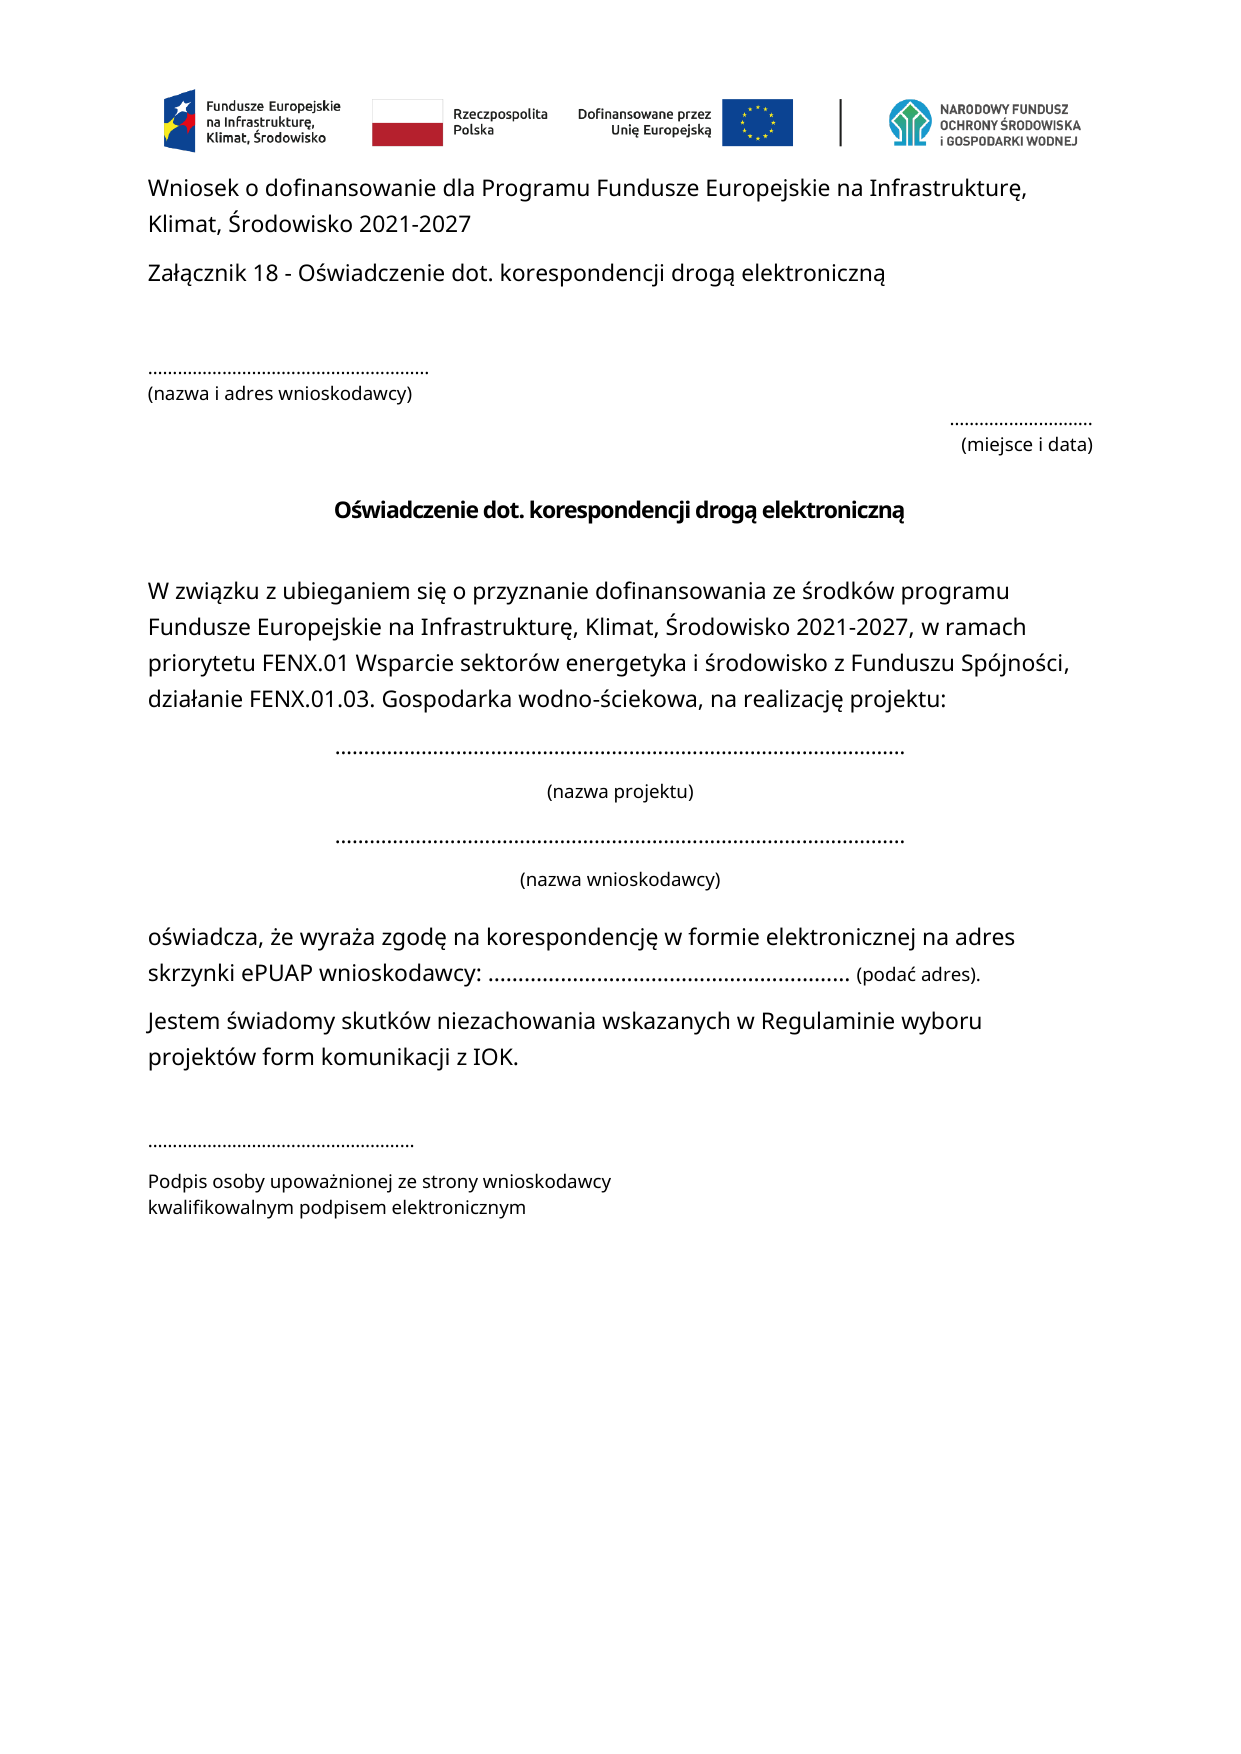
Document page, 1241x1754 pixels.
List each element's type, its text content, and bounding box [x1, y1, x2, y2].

text kwalifikowalnym podpisem elektronicznym [148, 1194, 1093, 1220]
text (nazwa i adres wnioskodawcy) [148, 380, 1093, 405]
text W związku z ubieganiem się o przyznanie dofinansowania ze środków programu Fundusze Europejskie na Infrastrukturę, Klimat, Środowisko 2021-2027, w ramach priorytetu FENX.01 Wsparcie sektorów energetyka i środowisko z Funduszu Spójności, działanie FENX.01.03. Gospodarka wodno‐ściekowa, na realizację projektu: [148, 575, 1093, 714]
text ……………………….. [148, 405, 1093, 431]
text Jestem świadomy skutków niezachowania wskazanych w Regulaminie wyboru projektów form komunikacji z IOK. [148, 1005, 1093, 1072]
text (nazwa wnioskodawcy) [148, 866, 1093, 892]
title Oświadczenie dot. korespondencji drogą elektroniczną [148, 494, 1093, 525]
text ……………………………………………………………………………………… [148, 731, 1093, 761]
text ………………………………………………… [148, 354, 1093, 380]
text ……………………………………………… [148, 1127, 1093, 1152]
text ……………………………………………………………………………………… [148, 820, 1093, 849]
text oświadcza, że wyraża zgodę na korespondencję w formie elektronicznej na adres skrzynki ePUAP wnioskodawcy: …………………………………………………… (podać adres). [148, 921, 1093, 988]
text (nazwa projektu) [148, 778, 1093, 803]
picture [147, 73, 1093, 168]
text Podpis osoby upoważnionej ze strony wnioskodawcy [148, 1169, 1093, 1194]
text (miejsce i data) [148, 431, 1093, 456]
